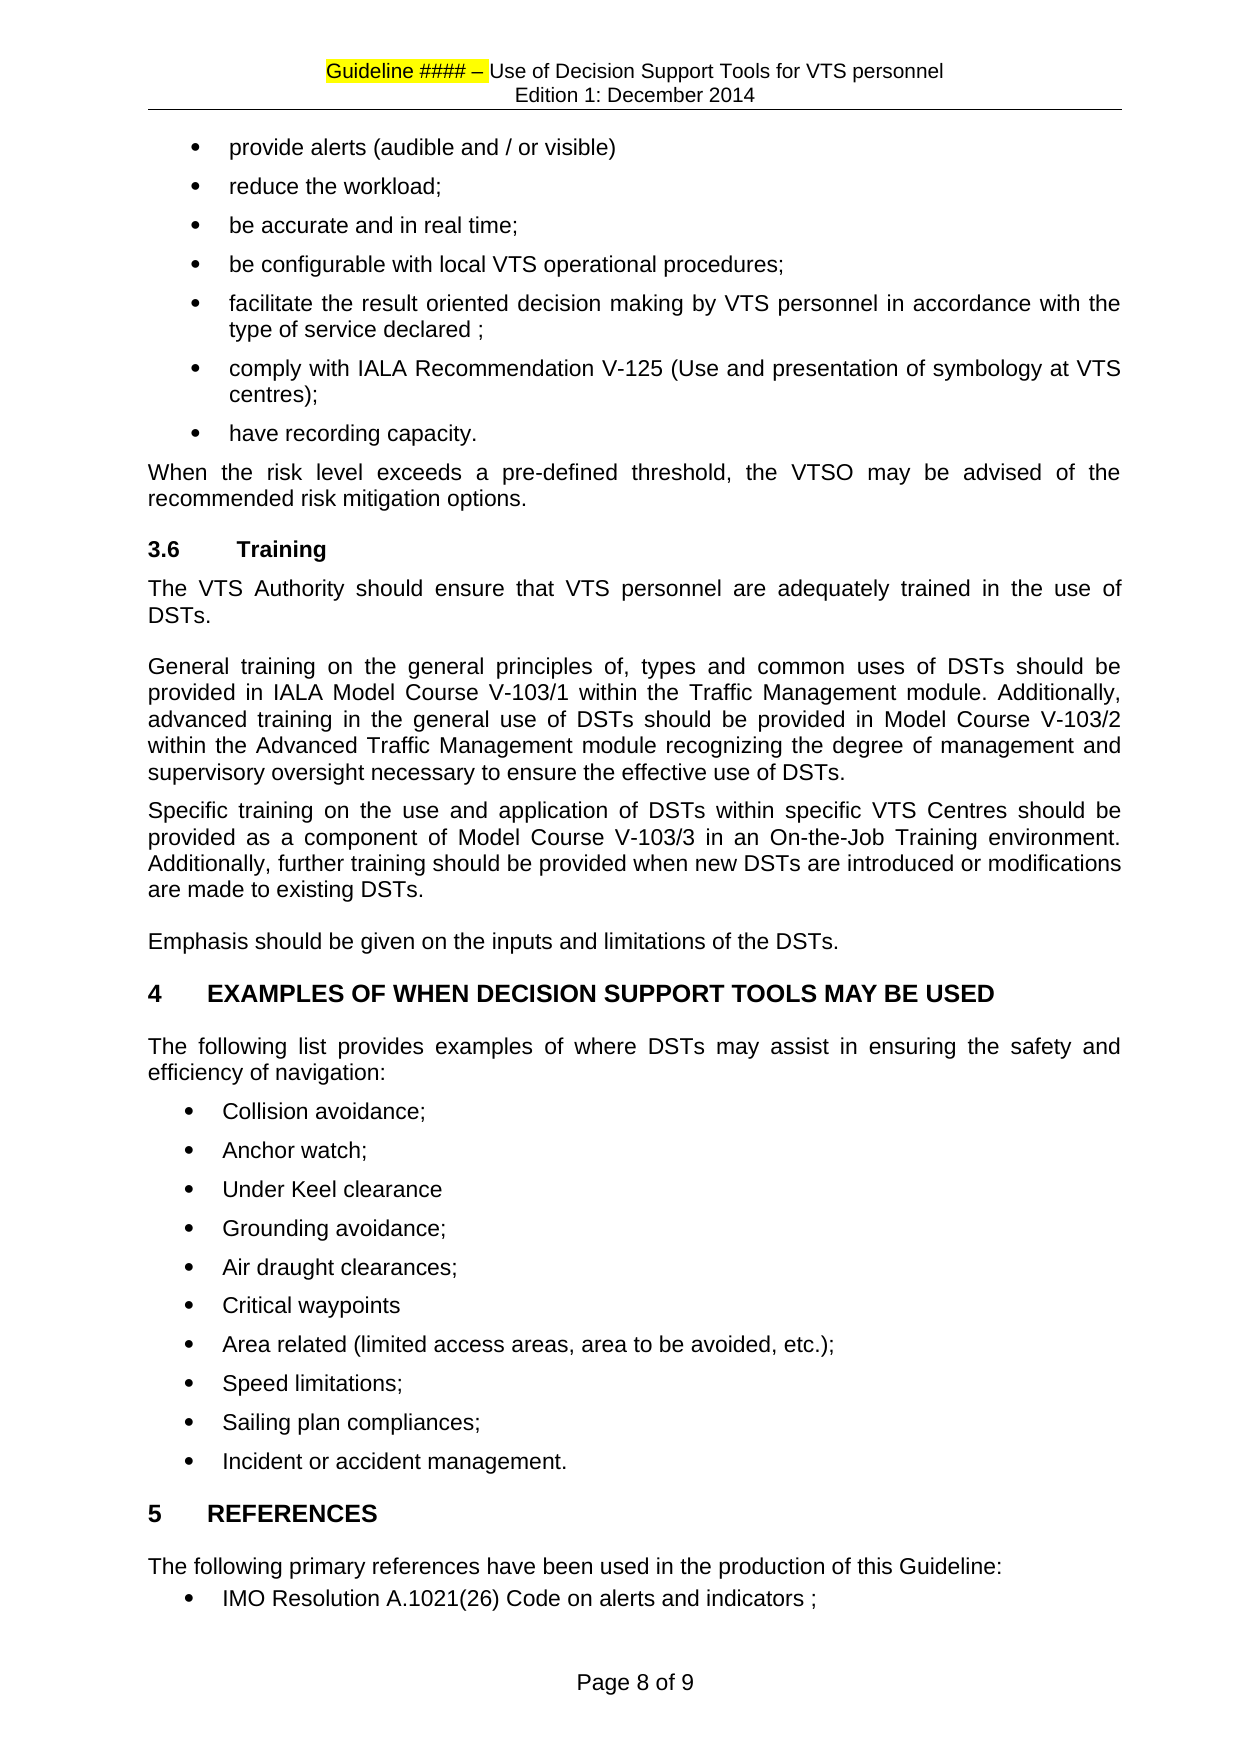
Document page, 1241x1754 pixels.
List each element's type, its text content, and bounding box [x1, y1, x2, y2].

text When the risk level exceeds a pre-defined threshold, the VTSO may be advised of the recommended risk mitigation options. [148, 459, 1122, 511]
list reduce the workload; [191, 173, 1122, 199]
text Anchor watch; [185, 1137, 1122, 1163]
text Specific training on the use and application of DSTs within specific VTS Centres should be provided as a component of Model Course V-103/3 in an On-the-Job Training environment. Additionally, further training should be provided when new DSTs are introduced or modifications are made to existing DSTs. [148, 797, 1122, 903]
text Collision avoidance; [185, 1098, 1122, 1124]
subtitle Training [148, 536, 1122, 563]
text Critical waypoints [185, 1292, 1122, 1319]
text Grounding avoidance; [185, 1214, 1122, 1241]
text Air draught clearances; [185, 1253, 1122, 1280]
text The following list provides examples of where DSTs may assist in ensuring the safety and efficiency of navigation: [148, 1033, 1122, 1086]
text Sailing plan compliances; [185, 1409, 1122, 1435]
subtitle EXAMPLES OF when decision support tools may be used [148, 979, 1122, 1008]
list provide alerts (audible and / or visible) [191, 134, 1122, 160]
list be configurable with local VTS operational procedures; [191, 251, 1122, 277]
text Incident or accident management. [185, 1448, 1122, 1474]
list comply with IALA Recommendation V-125 (Use and presentation of symbology at VTS centres); [191, 355, 1122, 407]
text Area related (limited access areas, area to be avoided, etc.); [185, 1331, 1122, 1357]
text Speed limitations; [185, 1370, 1122, 1396]
text IMO Resolution A.1021(26) Code on alerts and indicators ; [185, 1585, 1122, 1612]
text Emphasis should be given on the inputs and limitations of the DSTs. [148, 928, 1122, 954]
list be accurate and in real time; [191, 212, 1122, 238]
text General training on the general principles of, types and common uses of DSTs should be provided in IALA Model Course V-103/1 within the Traffic Management module. Additionally, advanced training in the general use of DSTs should be provided in Model Course V-103/2 within the Advanced Traffic Management module recognizing the degree of management and supervisory oversight necessary to ensure the effective use of DSTs. [148, 653, 1122, 785]
text The VTS Authority should ensure that VTS personnel are adequately trained in the use of DSTs. [148, 575, 1122, 628]
list have recording capacity. [191, 420, 1122, 446]
text The following primary references have been used in the production of this Guideline: [148, 1553, 1122, 1579]
text Under Keel clearance [185, 1176, 1122, 1202]
list facilitate the result oriented decision making by VTS personnel in accordance with the type of service declared ; [191, 289, 1122, 342]
subtitle References [148, 1499, 1122, 1528]
